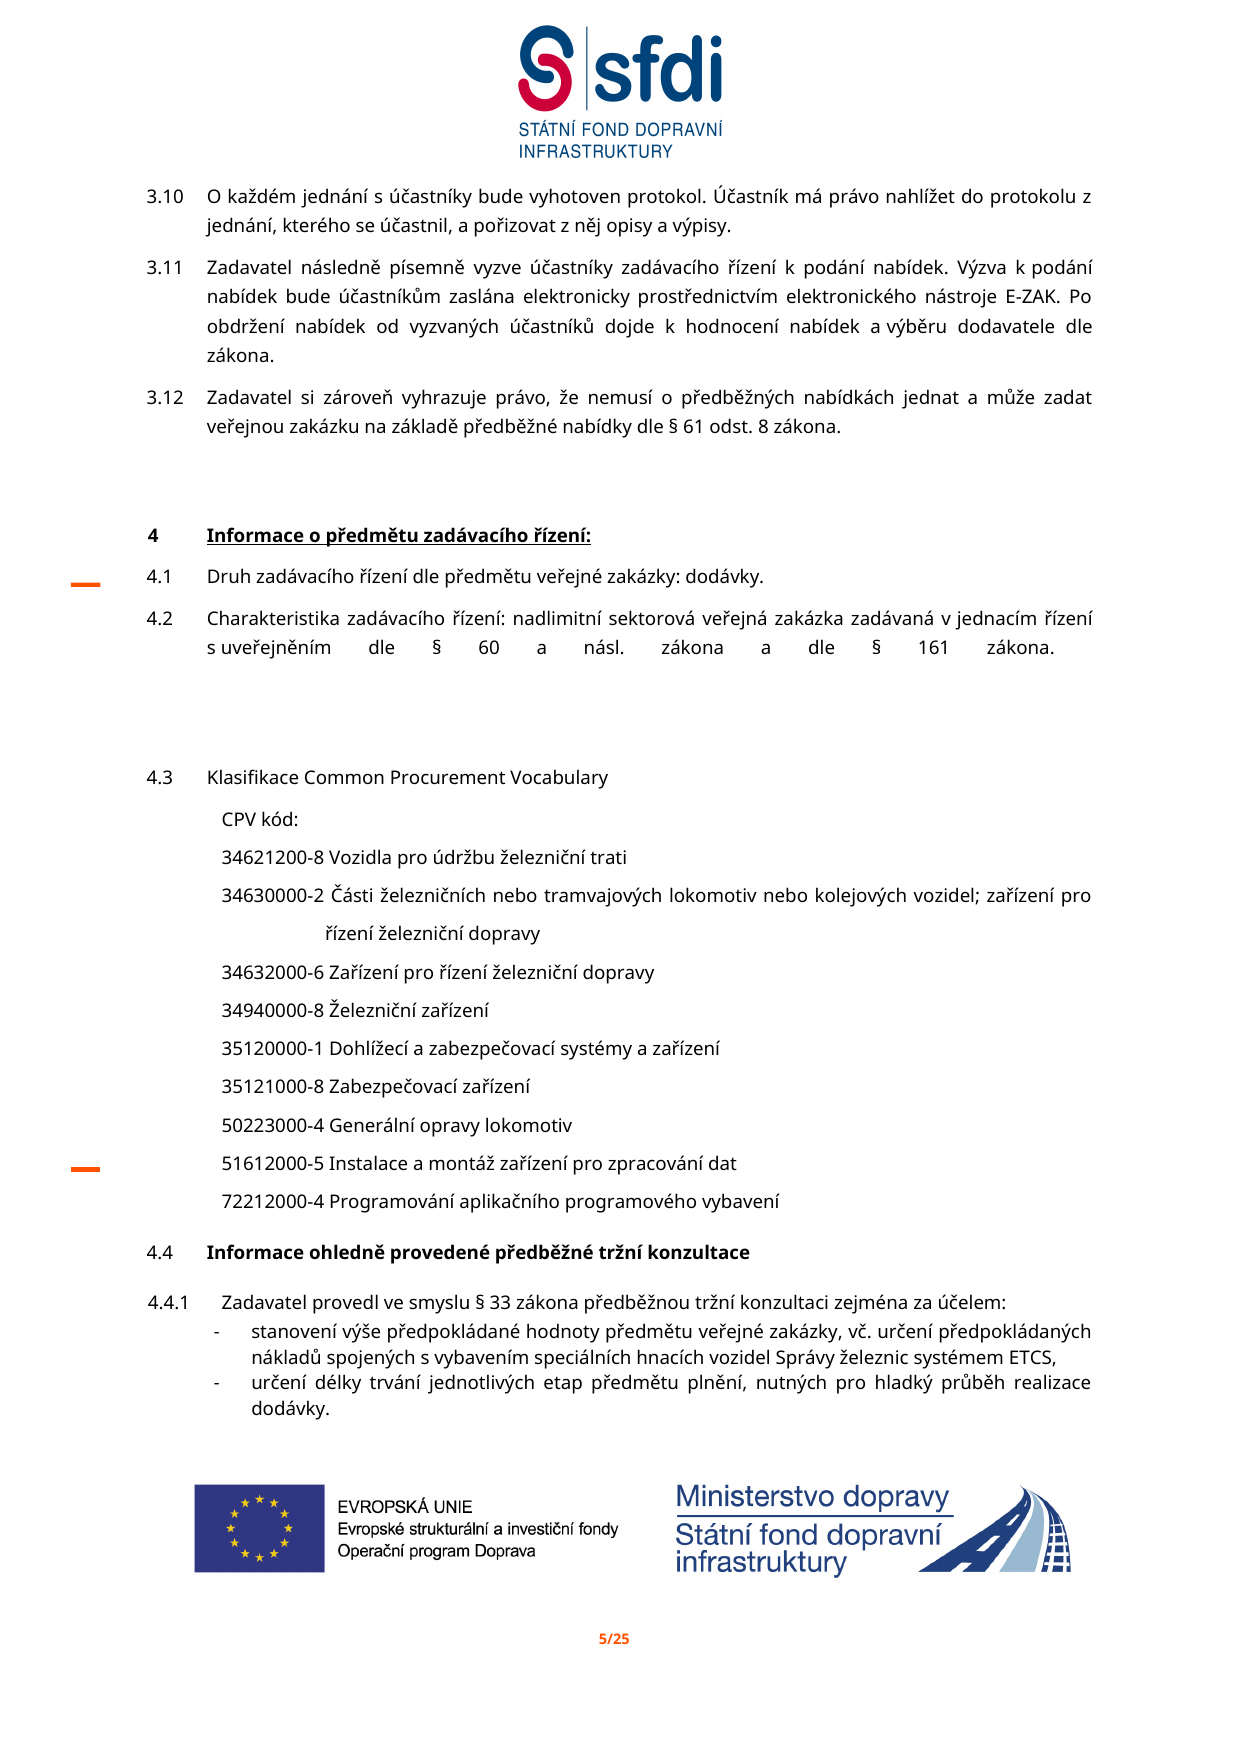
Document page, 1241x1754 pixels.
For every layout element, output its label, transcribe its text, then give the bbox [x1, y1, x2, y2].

picture [518, 23, 723, 158]
picture [162, 1452, 1108, 1605]
text 72212000-4 Programování aplikačního programového vybavení [221, 1188, 1093, 1214]
text 34940000-8 Železniční zařízení [221, 997, 1093, 1023]
list stanovení výše předpokládané hodnoty předmětu veřejné zakázky, vč. určení předpokládaných nákladů spojených s vybavením speciálních hnacích vozidel Správy železnic systémem ETCS, [213, 1318, 1093, 1369]
list Charakteristika zadávacího řízení: nadlimitní sektorová veřejná zakázka zadávaná v jednacím řízení s uveřejněním dle § 60 a násl. zákona a dle § 161 zákona. [146, 605, 1093, 748]
list Druh zadávacího řízení dle předmětu veřejné zakázky: dodávky. [146, 564, 1093, 589]
text 34632000-6 Zařízení pro řízení železniční dopravy [221, 959, 1093, 984]
list Klasifikace Common Procurement Vocabulary [146, 764, 1093, 790]
list Zadavatel si zároveň vyhrazuje právo, že nemusí o předběžných nabídkách jednat a může zadat veřejnou zakázku na základě předběžné nabídky dle § 61 odst. 8 zákona. [146, 384, 1093, 439]
text 34630000-2 Části železničních nebo tramvajových lokomotiv nebo kolejových vozidel; zařízení pro řízení železniční dopravy [221, 882, 1093, 946]
text 35121000-8 Zabezpečovací zařízení [221, 1074, 1093, 1099]
list Informace ohledně provedené předběžné tržní konzultace [146, 1239, 1093, 1264]
list určení délky trvání jednotlivých etap předmětu plnění, nutných pro hladký průběh realizace dodávky. [213, 1369, 1093, 1421]
list Zadavatel následně písemně vyzve účastníky zadávacího řízení k podání nabídek. Výzva k podání nabídek bude účastníkům zaslána elektronicky prostřednictvím elektronického nástroje E-ZAK. Po obdržení nabídek od vyzvaných účastníků dojde k hodnocení nabídek a výběru dodavatele dle zákona. [146, 254, 1093, 368]
text CPV kód: [221, 806, 1093, 832]
text 51612000-5 Instalace a montáž zařízení pro zpracování dat [221, 1150, 1093, 1176]
text 34621200-8 Vozidla pro údržbu železniční trati [221, 844, 1093, 870]
text 35120000-1 Dohlížecí a zabezpečovací systémy a zařízení [221, 1035, 1093, 1061]
text 50223000-4 Generální opravy lokomotiv [221, 1112, 1093, 1137]
subtitle Zadavatel provedl ve smyslu § 33 zákona předběžnou tržní konzultaci zejména za účelem: [148, 1289, 1093, 1315]
list O každém jednání s účastníky bude vyhotoven protokol. Účastník má právo nahlížet do protokolu z jednání, kterého se účastnil, a pořizovat z něj opisy a výpisy. [146, 183, 1093, 238]
subtitle Informace o předmětu zadávacího řízení: [148, 522, 1093, 547]
